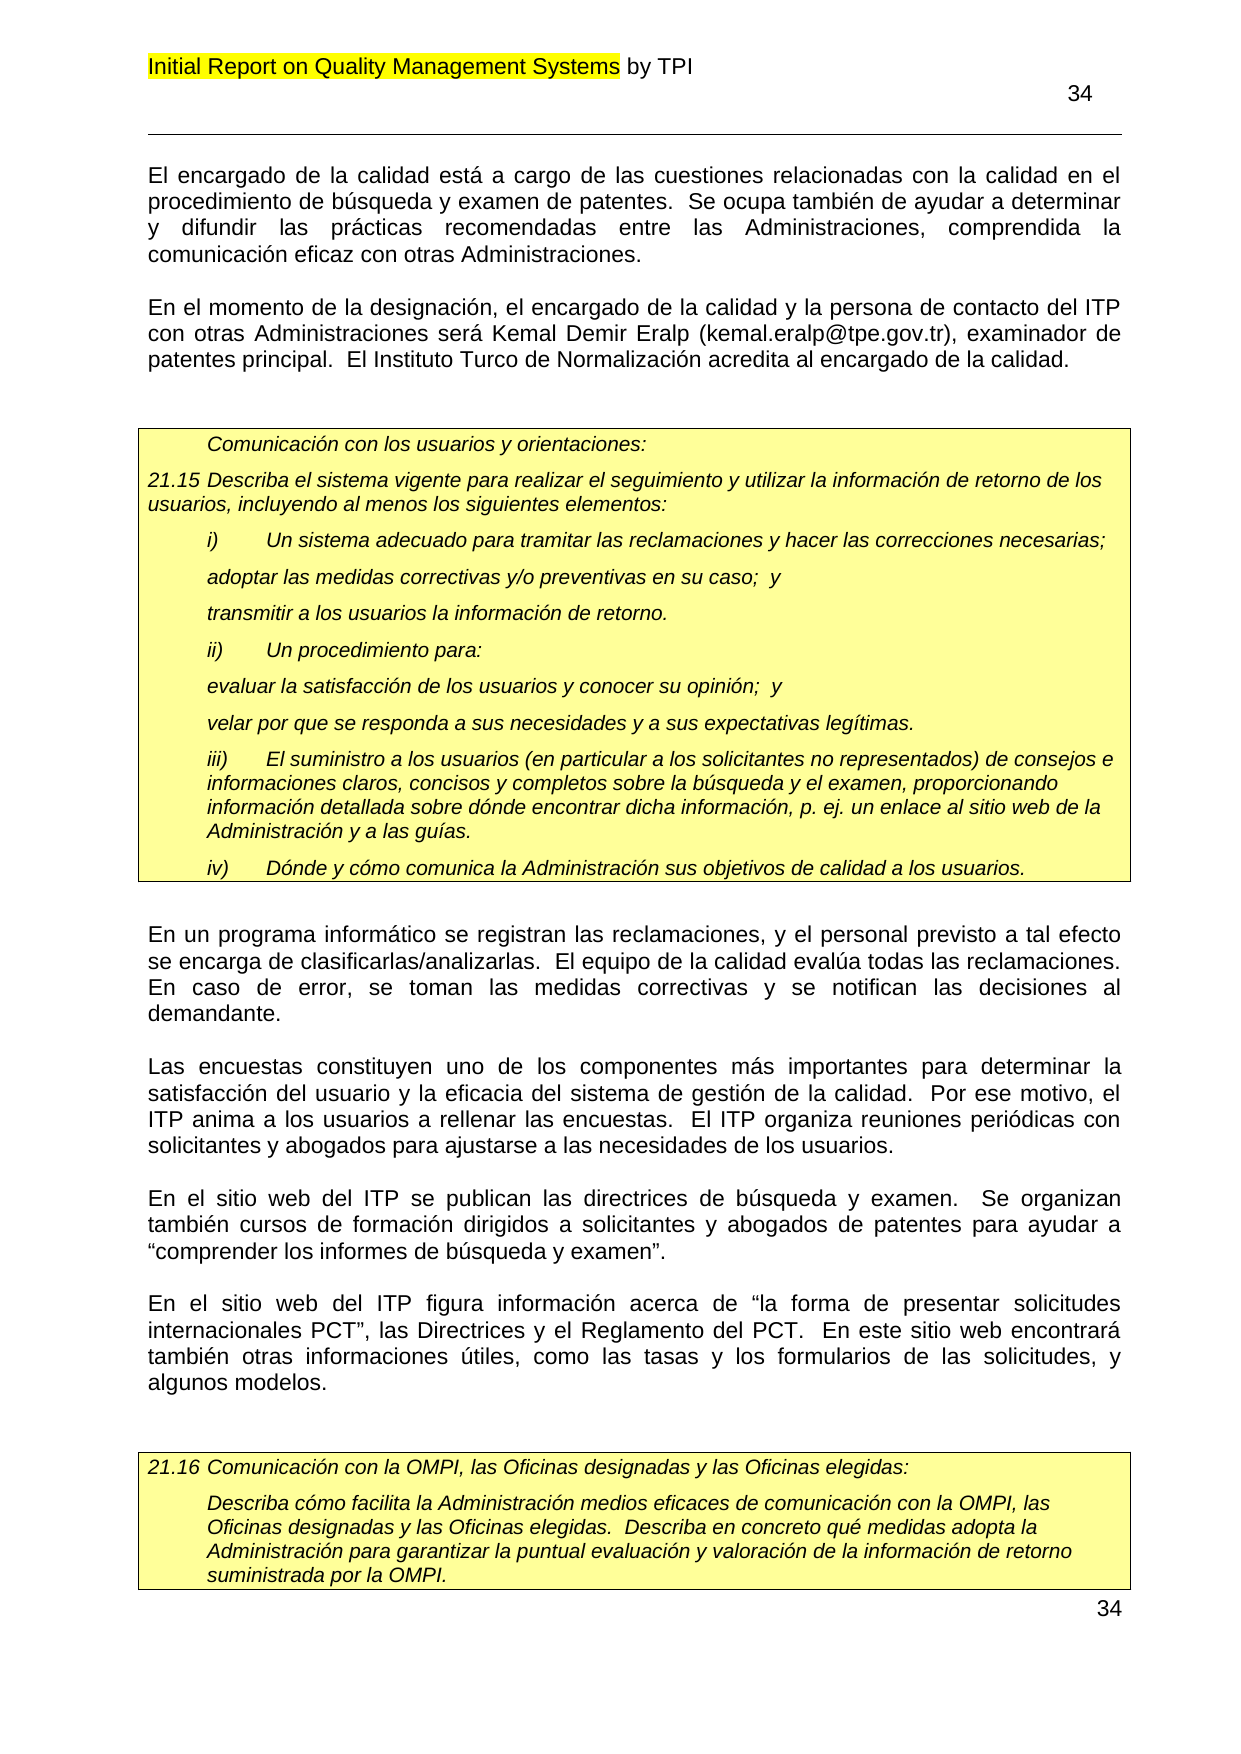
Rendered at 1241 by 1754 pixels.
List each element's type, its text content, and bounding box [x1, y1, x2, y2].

text Comunicación con los usuarios y orientaciones: [139, 429, 1130, 455]
text En un programa informático se registran las reclamaciones, y el personal previsto a tal efecto se encarga de clasificarlas/analizarlas. El equipo de la calidad evalúa todas las reclamaciones. En caso de error, se toman las medidas correctivas y se notifican las decisiones al demandante. [148, 921, 1122, 1027]
text Las encuestas constituyen uno de los componentes más importantes para determinar la satisfacción del usuario y la eficacia del sistema de gestión de la calidad. Por ese motivo, el ITP anima a los usuarios a rellenar las encuestas. El ITP organiza reuniones periódicas con solicitantes y abogados para ajustarse a las necesidades de los usuarios. [148, 1053, 1122, 1158]
text El encargado de la calidad está a cargo de las cuestiones relacionadas con la calidad en el procedimiento de búsqueda y examen de patentes. Se ocupa también de ayudar a determinar y difundir las prácticas recomendadas entre las Administraciones, comprendida la comunicación eficaz con otras Administraciones. [148, 162, 1122, 267]
text iii) El suministro a los usuarios (en particular a los solicitantes no representados) de consejos e informaciones claros, concisos y completos sobre la búsqueda y el examen, proporcionando información detallada sobre dónde encontrar dicha información, p. ej. un enlace al sitio web de la Administración y a las guías. [139, 744, 1130, 843]
text transmitir a los usuarios la información de retorno. [139, 598, 1130, 625]
text iv) Dónde y cómo comunica la Administración sus objetivos de calidad a los usuarios. [139, 852, 1130, 881]
text ii) Un procedimiento para: [139, 634, 1130, 662]
text i) Un sistema adecuado para tramitar las reclamaciones y hacer las correcciones necesarias; [139, 525, 1130, 552]
text velar por que se responda a sus necesidades y a sus expectativas legítimas. [139, 707, 1130, 734]
text En el momento de la designación, el encargado de la calidad y la persona de contacto del ITP con otras Administraciones será Kemal Demir Eralp (kemal.eralp@tpe.gov.tr), examinador de patentes principal. El Instituto Turco de Normalización acredita al encargado de la calidad. [148, 293, 1122, 372]
text adoptar las medidas correctivas y/o preventivas en su caso; y [139, 562, 1130, 589]
text 21.16 Comunicación con la OMPI, las Oficinas designadas y las Oficinas elegidas: [139, 1453, 1130, 1479]
text En el sitio web del ITP se publican las directrices de búsqueda y examen. Se organizan también cursos de formación dirigidos a solicitantes y abogados de patentes para ayudar a “comprender los informes de búsqueda y examen”. [148, 1185, 1122, 1264]
text 21.15 Describa el sistema vigente para realizar el seguimiento y utilizar la información de retorno de los usuarios, incluyendo al menos los siguientes elementos: [139, 465, 1130, 516]
text En el sitio web del ITP figura información acerca de “la forma de presentar solicitudes internacionales PCT”, las Directrices y el Reglamento del PCT. En este sitio web encontrará también otras informaciones útiles, como las tasas y los formularios de las solicitudes, y algunos modelos. [148, 1290, 1122, 1396]
text evaluar la satisfacción de los usuarios y conocer su opinión; y [139, 671, 1130, 698]
text Describa cómo facilita la Administración medios eficaces de comunicación con la OMPI, las Oficinas designadas y las Oficinas elegidas. Describa en concreto qué medidas adopta la Administración para garantizar la puntual evaluación y valoración de la información de retorno suministrada por la OMPI. [139, 1488, 1130, 1589]
